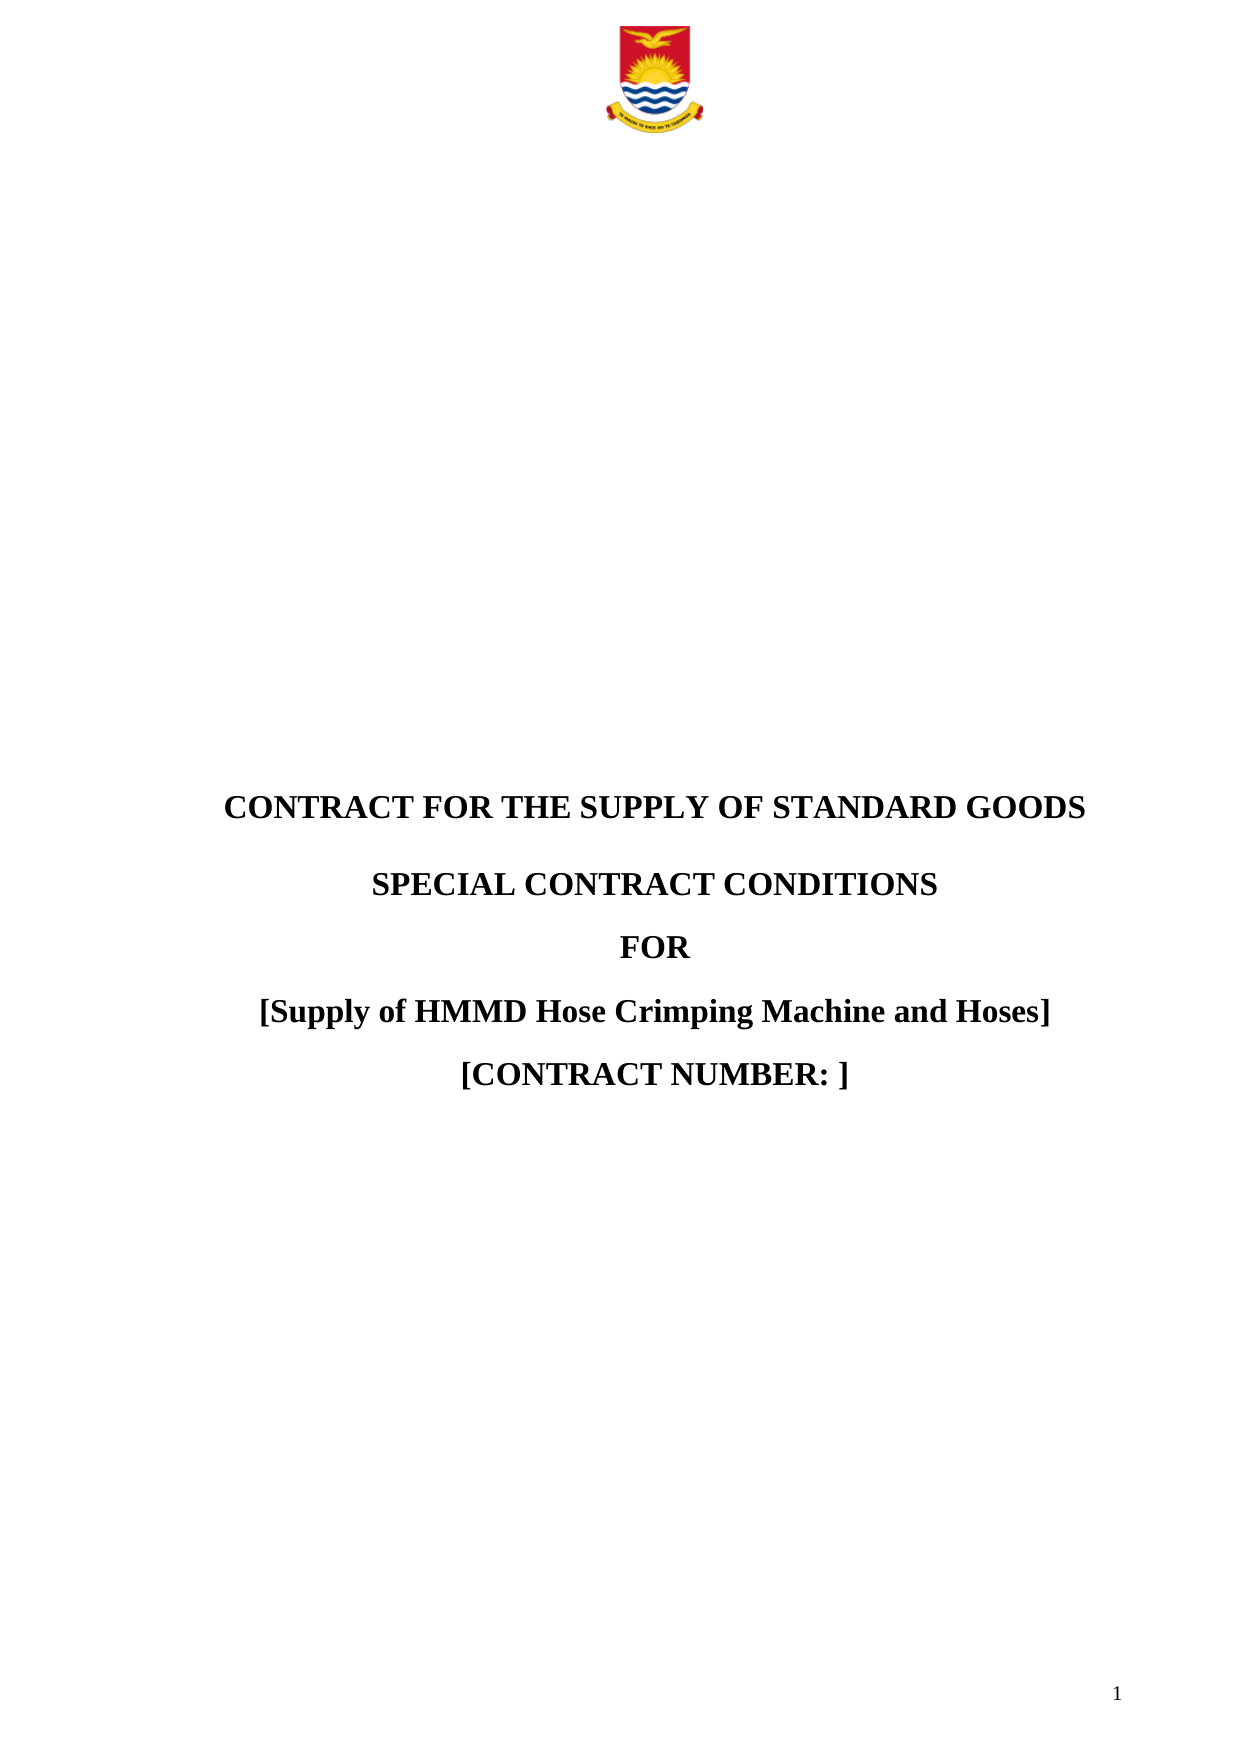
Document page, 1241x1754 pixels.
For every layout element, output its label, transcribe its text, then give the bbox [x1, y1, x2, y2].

text CONTRACT FOR THE SUPPLY OF STANDARD GOODS [187, 787, 1122, 826]
text [CONTRACT NUMBER: ] [187, 1054, 1122, 1092]
text FOR [187, 927, 1122, 966]
text [Supply of HMMD Hose Crimping Machine and Hoses] [187, 991, 1122, 1029]
picture [606, 26, 704, 133]
text SPECIAL CONTRACT CONDITIONS [187, 864, 1122, 902]
